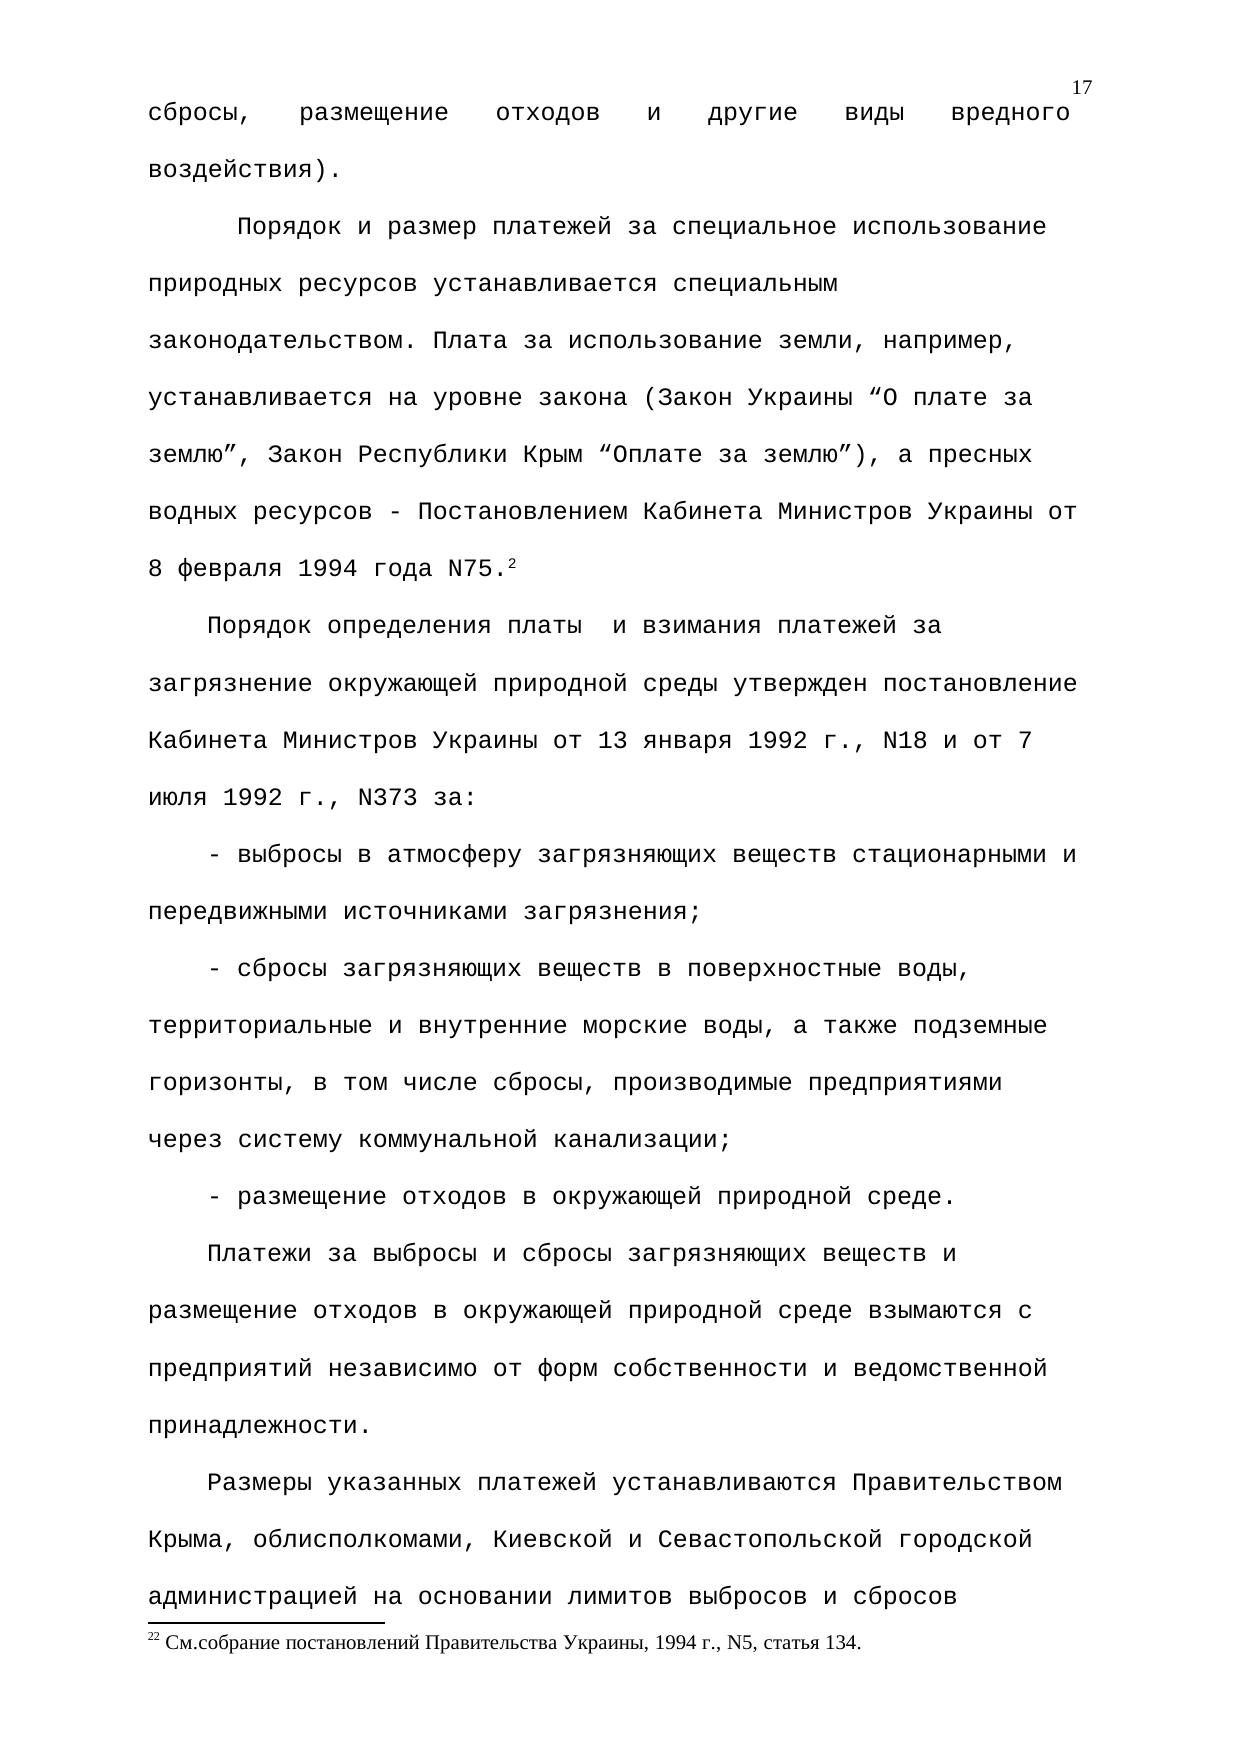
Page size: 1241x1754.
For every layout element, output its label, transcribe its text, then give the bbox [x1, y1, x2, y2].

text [148, 99, 1092, 185]
text Платежи за выбросы и сбросы загрязняющих веществ и размещение отходов в окружающей природной среде взымаются с предприятий независимо от форм собственности и ведомственной принадлежности. [148, 1241, 1092, 1441]
text Порядок определения платы и взимания платежей за загрязнение окружающей природной среды утвержден постановление Кабинета Министров Украины от 13 января 1992 г., N18 и от 7 июля 1992 г., N373 за: [148, 613, 1092, 813]
text Порядок и размер платежей за специальное использование природных ресурсов устанавливается специальным законодательством. Плата за использование земли, например, устанавливается на уровне закона (Закон Украины “О плате за землю”, Закон Республики Крым “Оплате за землю”), а пресных водных ресурсов - Постановлением Кабинета Министров Украины от 8 февраля 1994 года N75.2 [148, 213, 1092, 584]
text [148, 1469, 1092, 1612]
text - выбросы в атмосферу загрязняющих веществ стационарными и передвижными источниками загрязнения; [148, 841, 1092, 927]
text - размещение отходов в окружающей природной среде. [148, 1184, 1092, 1212]
text - сбросы загрязняющих веществ в поверхностные воды, территориальные и внутренние морские воды, а также подземные горизонты, в том числе сбросы, производимые предприятиями через систему коммунальной канализации; [148, 955, 1092, 1155]
